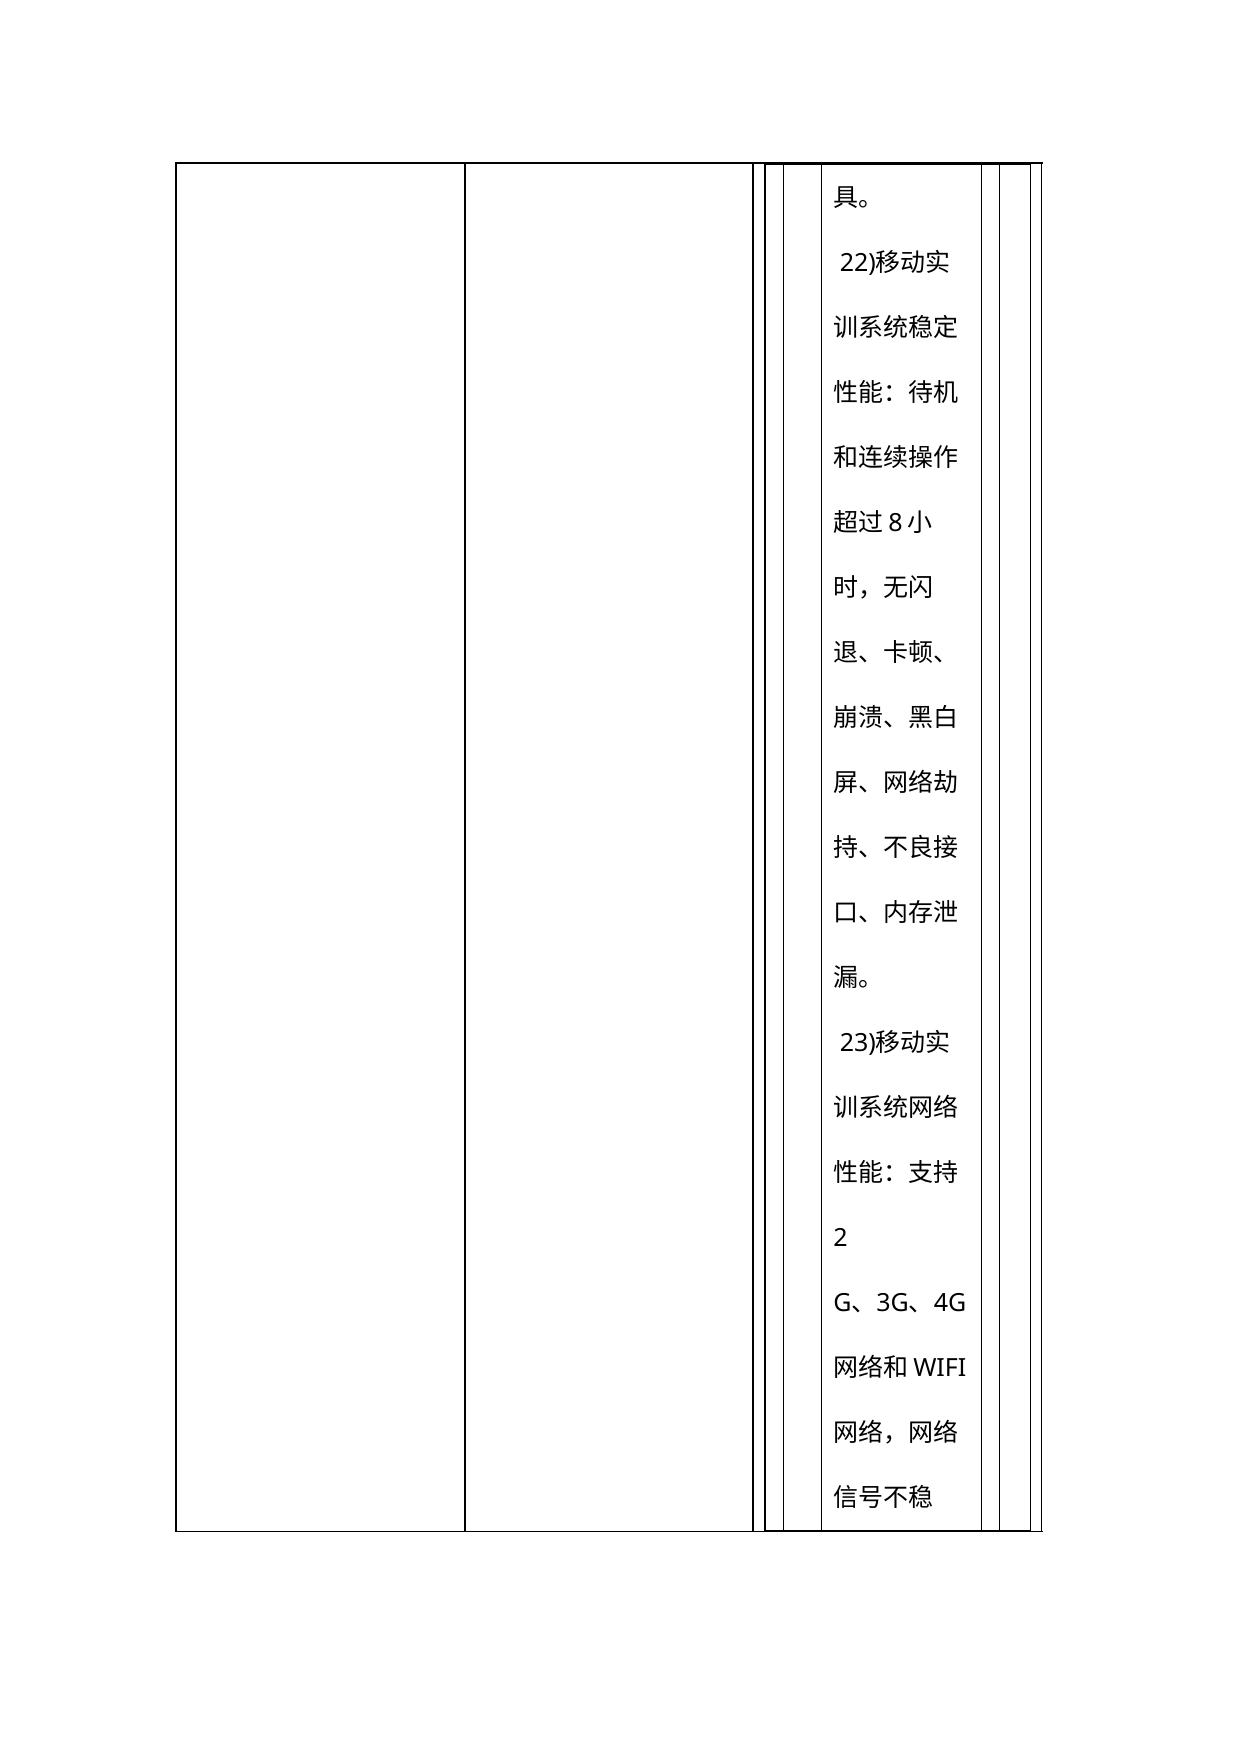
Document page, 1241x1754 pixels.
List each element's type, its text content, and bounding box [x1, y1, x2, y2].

table_cell 1 [177, 164, 464, 1531]
table_cell [784, 165, 821, 1530]
table_cell [822, 165, 981, 1530]
table_cell [466, 164, 752, 1531]
table_cell [1031, 164, 1041, 1531]
table_cell [754, 164, 764, 1531]
table_cell [982, 165, 999, 1530]
table_cell [1000, 165, 1030, 1530]
table_cell [766, 165, 783, 1530]
